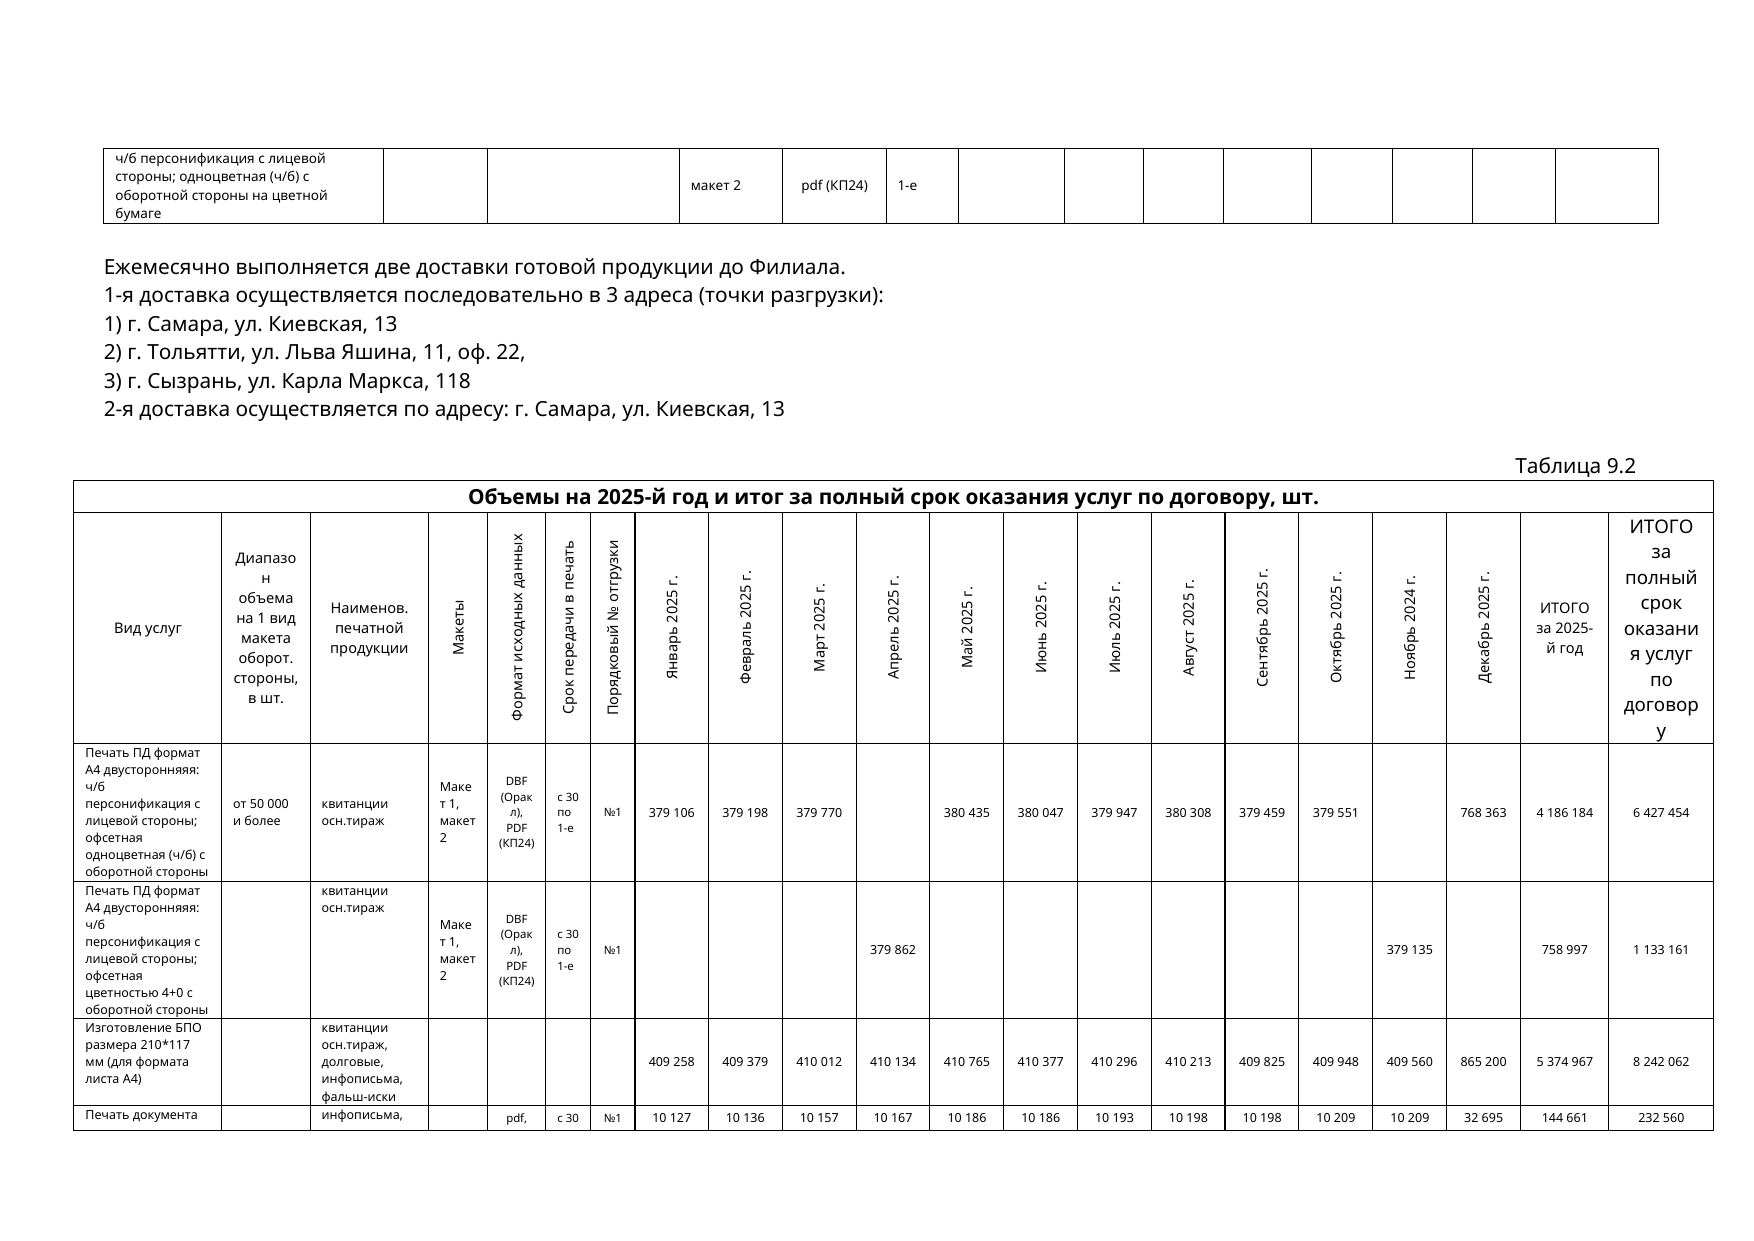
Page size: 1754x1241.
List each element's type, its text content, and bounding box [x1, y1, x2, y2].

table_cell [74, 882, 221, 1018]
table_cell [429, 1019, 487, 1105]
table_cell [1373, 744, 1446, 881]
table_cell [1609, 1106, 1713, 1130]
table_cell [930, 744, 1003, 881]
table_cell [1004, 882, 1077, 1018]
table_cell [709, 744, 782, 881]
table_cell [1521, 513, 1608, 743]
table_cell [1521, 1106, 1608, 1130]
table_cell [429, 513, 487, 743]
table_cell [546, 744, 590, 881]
text 1-я доставка осуществляется последовательно в 3 адреса (точки разгрузки): [103, 280, 1636, 309]
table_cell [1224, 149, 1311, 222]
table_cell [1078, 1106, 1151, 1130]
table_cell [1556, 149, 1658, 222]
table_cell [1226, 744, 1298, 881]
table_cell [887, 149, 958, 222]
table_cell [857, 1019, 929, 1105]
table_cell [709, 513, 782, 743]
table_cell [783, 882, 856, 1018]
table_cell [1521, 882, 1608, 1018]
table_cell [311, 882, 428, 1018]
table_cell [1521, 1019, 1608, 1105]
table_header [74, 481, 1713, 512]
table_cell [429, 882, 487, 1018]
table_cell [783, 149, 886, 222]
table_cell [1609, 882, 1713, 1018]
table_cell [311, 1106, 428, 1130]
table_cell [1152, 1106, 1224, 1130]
text 2) г. Тольятти, ул. Льва Яшина, 11, оф. 22, [103, 337, 1636, 366]
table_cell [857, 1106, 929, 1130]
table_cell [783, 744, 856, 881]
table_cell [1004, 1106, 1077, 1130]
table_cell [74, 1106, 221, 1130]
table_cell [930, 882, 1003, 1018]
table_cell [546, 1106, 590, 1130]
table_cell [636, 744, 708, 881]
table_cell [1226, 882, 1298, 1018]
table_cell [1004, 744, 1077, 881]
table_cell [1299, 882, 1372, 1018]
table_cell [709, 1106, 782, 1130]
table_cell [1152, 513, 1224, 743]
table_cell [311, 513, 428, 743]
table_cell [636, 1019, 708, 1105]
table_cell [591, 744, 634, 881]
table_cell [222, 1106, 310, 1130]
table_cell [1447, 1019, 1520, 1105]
text Таблица 9.2 [103, 451, 1636, 479]
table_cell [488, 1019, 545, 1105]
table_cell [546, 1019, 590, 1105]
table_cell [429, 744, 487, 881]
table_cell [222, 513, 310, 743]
text 1) г. Самара, ул. Киевская, 13 [103, 309, 1636, 337]
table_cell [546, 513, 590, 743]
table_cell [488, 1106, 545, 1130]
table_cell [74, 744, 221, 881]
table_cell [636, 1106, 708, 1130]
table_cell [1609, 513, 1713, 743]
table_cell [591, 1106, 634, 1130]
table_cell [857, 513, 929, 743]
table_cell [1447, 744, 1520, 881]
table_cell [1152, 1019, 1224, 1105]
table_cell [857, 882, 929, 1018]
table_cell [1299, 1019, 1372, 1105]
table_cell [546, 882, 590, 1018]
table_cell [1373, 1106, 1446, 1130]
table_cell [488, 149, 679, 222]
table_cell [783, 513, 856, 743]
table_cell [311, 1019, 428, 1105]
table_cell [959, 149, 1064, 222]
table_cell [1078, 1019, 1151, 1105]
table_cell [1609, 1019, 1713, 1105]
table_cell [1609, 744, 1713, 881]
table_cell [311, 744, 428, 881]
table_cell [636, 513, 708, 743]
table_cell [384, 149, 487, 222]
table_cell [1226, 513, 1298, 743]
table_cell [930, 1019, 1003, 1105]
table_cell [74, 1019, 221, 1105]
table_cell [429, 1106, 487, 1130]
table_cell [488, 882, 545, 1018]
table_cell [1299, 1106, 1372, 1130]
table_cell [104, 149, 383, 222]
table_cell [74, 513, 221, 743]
text 2-я доставка осуществляется по адресу: г. Самара, ул. Киевская, 13 [103, 394, 1636, 423]
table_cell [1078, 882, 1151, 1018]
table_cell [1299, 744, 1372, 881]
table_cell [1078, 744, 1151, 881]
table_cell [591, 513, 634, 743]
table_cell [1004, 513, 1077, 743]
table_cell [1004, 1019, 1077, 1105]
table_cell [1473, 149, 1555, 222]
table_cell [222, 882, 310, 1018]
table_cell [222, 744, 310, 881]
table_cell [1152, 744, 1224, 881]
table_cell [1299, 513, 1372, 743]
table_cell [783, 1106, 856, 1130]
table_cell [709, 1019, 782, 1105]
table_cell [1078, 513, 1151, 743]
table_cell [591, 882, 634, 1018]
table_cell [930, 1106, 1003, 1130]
text Ежемесячно выполняется две доставки готовой продукции до Филиала. [103, 252, 1636, 280]
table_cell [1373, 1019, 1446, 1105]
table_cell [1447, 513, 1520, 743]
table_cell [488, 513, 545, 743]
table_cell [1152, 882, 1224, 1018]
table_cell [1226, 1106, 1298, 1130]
text 3) г. Сызрань, ул. Карла Маркса, 118 [103, 366, 1636, 394]
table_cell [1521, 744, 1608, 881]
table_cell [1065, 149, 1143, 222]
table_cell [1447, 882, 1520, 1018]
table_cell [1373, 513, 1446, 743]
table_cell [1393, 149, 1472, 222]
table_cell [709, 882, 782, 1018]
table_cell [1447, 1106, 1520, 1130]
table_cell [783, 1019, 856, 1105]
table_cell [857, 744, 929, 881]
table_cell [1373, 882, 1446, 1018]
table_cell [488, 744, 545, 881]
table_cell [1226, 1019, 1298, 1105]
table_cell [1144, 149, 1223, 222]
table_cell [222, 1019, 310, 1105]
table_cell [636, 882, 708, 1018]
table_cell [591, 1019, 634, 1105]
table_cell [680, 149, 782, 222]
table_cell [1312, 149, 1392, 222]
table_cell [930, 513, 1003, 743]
